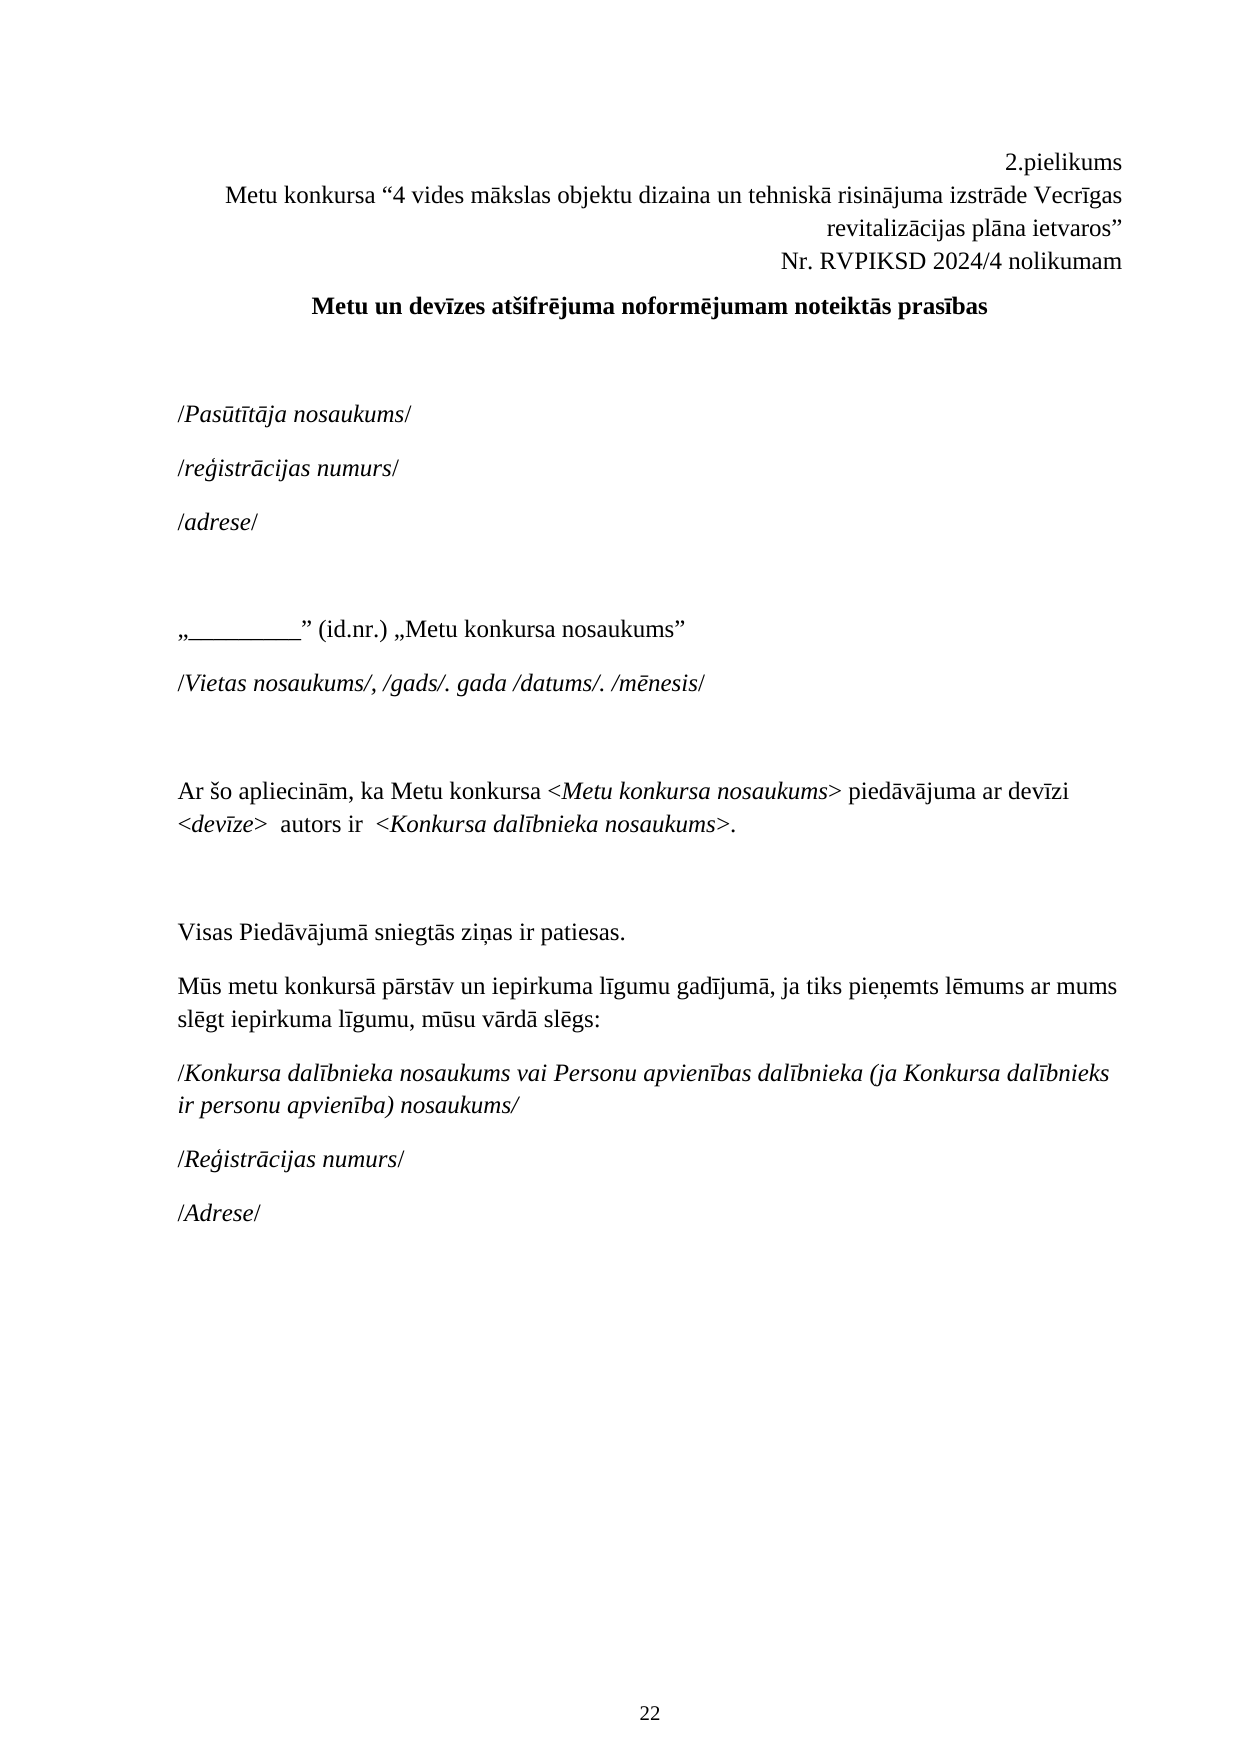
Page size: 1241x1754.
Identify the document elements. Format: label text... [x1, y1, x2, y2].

text Metu konkursa “4 vides mākslas objektu dizaina un tehniskā risinājuma izstrāde Vecrīgas revitalizācijas plāna ietvaros” [177, 180, 1122, 242]
text /Vietas nosaukums/, /gads/. gada /datums/. /mēnesis/ [177, 668, 1122, 697]
text 2.pielikums [177, 147, 1122, 176]
text Visas Piedāvājumā sniegtās ziņas ir patiesas. [177, 917, 1122, 946]
text /adrese/ [177, 507, 1122, 536]
text Ar šo apliecinām, ka Metu konkursa <Metu konkursa nosaukums> piedāvājuma ar devīzi <devīze> autors ir <Konkursa dalībnieka nosaukums>. [177, 776, 1122, 838]
text Mūs metu konkursā pārstāv un iepirkuma līgumu gadījumā, ja tiks pieņemts lēmums ar mums slēgt iepirkuma līgumu, mūsu vārdā slēgs: [177, 971, 1122, 1032]
text Nr. RVPIKSD 2024/4 nolikumam [177, 246, 1122, 275]
text /Adrese/ [177, 1198, 1122, 1227]
text Metu un devīzes atšifrējuma noformējumam noteiktās prasības [177, 291, 1122, 320]
text /reģistrācijas numurs/ [177, 453, 1122, 482]
text „_________” (id.nr.) „Metu konkursa nosaukums” [177, 614, 1122, 643]
text /Konkursa dalībnieka nosaukums vai Personu apvienības dalībnieka (ja Konkursa dalībnieks ir personu apvienība) nosaukums/ [177, 1058, 1122, 1119]
text /Pasūtītāja nosaukums/ [177, 399, 1122, 428]
text /Reģistrācijas numurs/ [177, 1144, 1122, 1173]
